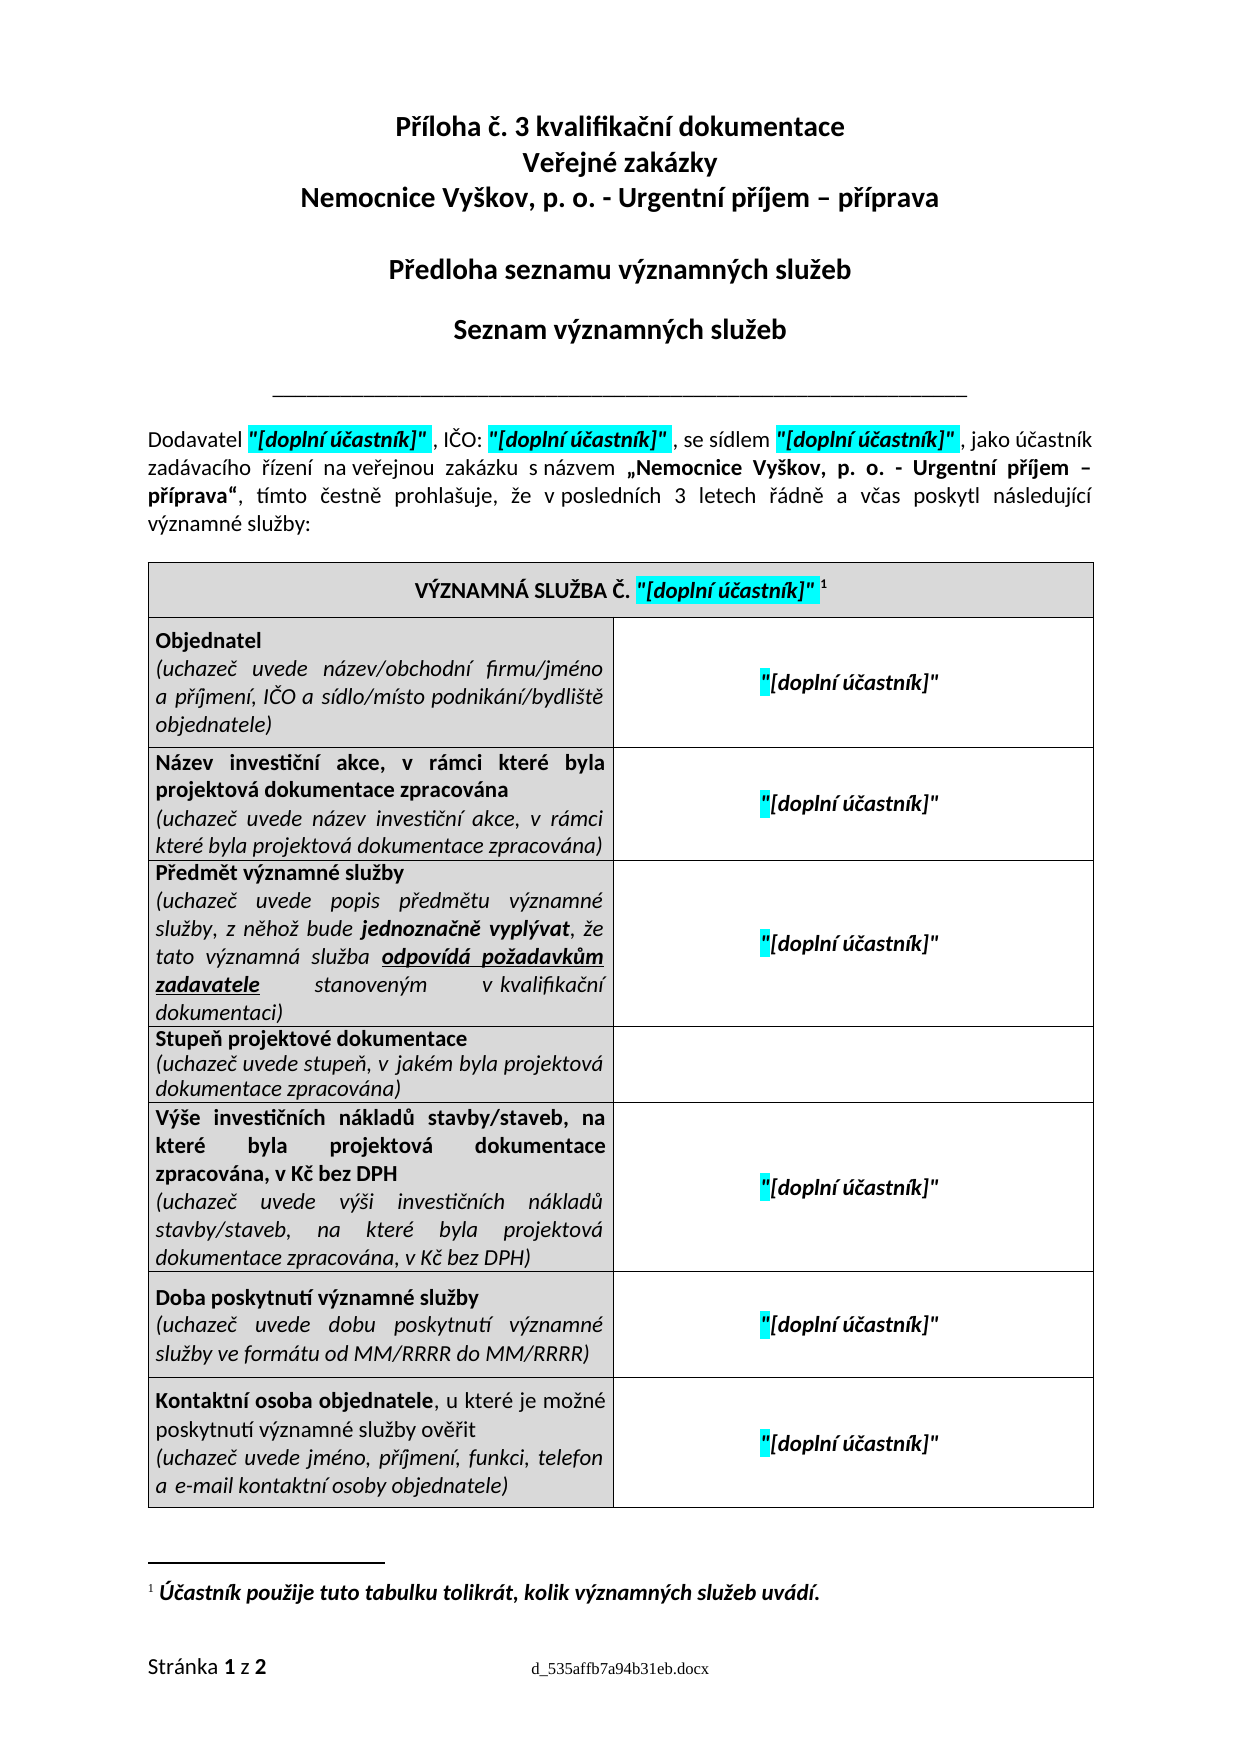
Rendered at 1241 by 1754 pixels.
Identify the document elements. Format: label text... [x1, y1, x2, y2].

table_cell Předmět významné služby (uchazeč uvede popis předmětu významné služby, z něhož bude jednoznačně vyplývat, že tato významná služba odpovídá požadavkům zadavatele stanoveným v kvalifikační dokumentaci) [149, 861, 613, 1026]
text Veřejné zakázky [148, 144, 1093, 179]
table_cell Kontaktní osoba objednatele, u které je možné poskytnutí významné služby ověřit (uchazeč uvede jméno, příjmení, funkci, telefon a e-mail kontaktní osoby objednatele) [149, 1378, 613, 1507]
table_cell [614, 1103, 1093, 1271]
table_cell [614, 1378, 1093, 1507]
table_cell Stupeň projektové dokumentace (uchazeč uvede stupeň, v jakém byla projektová dokumentace zpracována) [149, 1027, 613, 1102]
table_cell [614, 618, 1093, 747]
table_cell [614, 748, 1093, 860]
table_cell Objednatel (uchazeč uvede název/obchodní firmu/jméno a příjmení, IČO a sídlo/místo podnikání/bydliště objednatele) [149, 618, 613, 747]
table_cell Doba poskytnutí významné služby (uchazeč uvede dobu poskytnutí významné služby ve formátu od MM/RRRR do MM/RRRR) [149, 1272, 613, 1377]
text Příloha č. 3 kvalifikační dokumentace [148, 108, 1093, 144]
text Nemocnice Vyškov, p. o. - Urgentní příjem – příprava [148, 179, 1093, 215]
text Dodavatel , IČO: , se sídlem , jako účastník zadávacího řízení na veřejnou zakázku s názvem „Nemocnice Vyškov, p. o. - Urgentní příjem – příprava“, tímto čestně prohlašuje, že v posledních 3 letech řádně a včas poskytl následující významné služby: [148, 425, 1093, 537]
table_cell Název investiční akce, v rámci které byla projektová dokumentace zpracována (uchazeč uvede název investiční akce, v rámci které byla projektová dokumentace zpracována) [149, 748, 613, 860]
table_header Významná služba č. [149, 563, 1093, 617]
text Seznam významných služeb [148, 311, 1093, 347]
table_cell [614, 1027, 1093, 1102]
table_cell Výše investičních nákladů stavby/staveb, na které byla projektová dokumentace zpracována, v Kč bez DPH (uchazeč uvede výši investičních nákladů stavby/staveb, na které byla projektová dokumentace zpracována, v Kč bez DPH) [149, 1103, 613, 1271]
table_cell [614, 861, 1093, 1026]
text Předloha seznamu významných služeb [148, 251, 1093, 286]
table_cell [614, 1272, 1093, 1377]
text _____________________________________________________________ [148, 372, 1093, 400]
